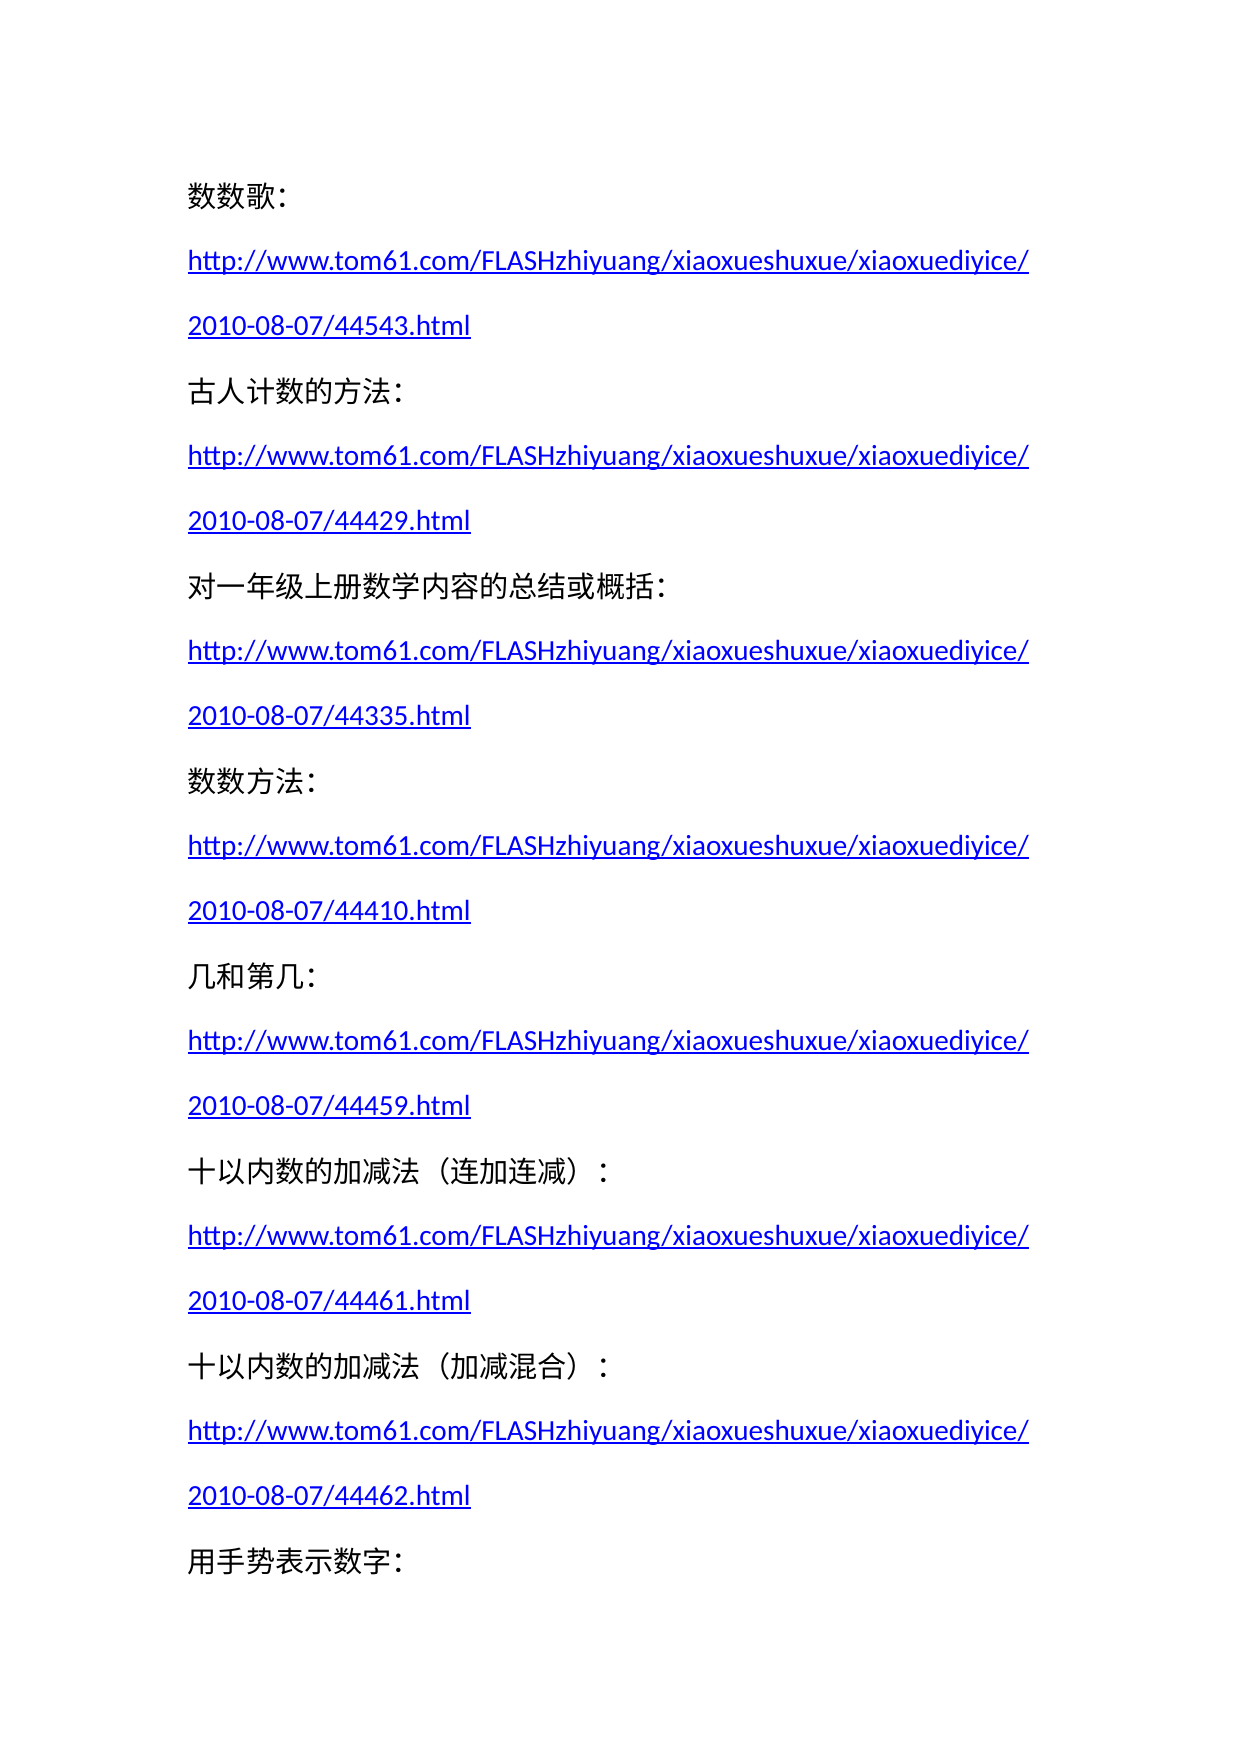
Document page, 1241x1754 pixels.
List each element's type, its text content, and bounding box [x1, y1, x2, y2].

text 几和第几： [187, 942, 1053, 1007]
text 用手势表示数字： [187, 1527, 1053, 1592]
text 数数歌： [187, 162, 1053, 227]
text 十以内数的加减法（连加连减）： [187, 1137, 1053, 1202]
text 古人计数的方法： [187, 357, 1053, 422]
text http://www.tom61.com/FLASHzhiyuang/xiaoxueshuxue/xiaoxuediyice/2010-08-07/44429.html [187, 422, 1053, 552]
text 对一年级上册数学内容的总结或概括： [187, 552, 1053, 617]
text http://www.tom61.com/FLASHzhiyuang/xiaoxueshuxue/xiaoxuediyice/2010-08-07/44543.html [187, 227, 1053, 357]
text http://www.tom61.com/FLASHzhiyuang/xiaoxueshuxue/xiaoxuediyice/2010-08-07/44461.html [187, 1202, 1053, 1332]
text 数数方法： [187, 747, 1053, 812]
text 十以内数的加减法（加减混合）： [187, 1332, 1053, 1397]
text http://www.tom61.com/FLASHzhiyuang/xiaoxueshuxue/xiaoxuediyice/2010-08-07/44462.html [187, 1397, 1053, 1527]
text http://www.tom61.com/FLASHzhiyuang/xiaoxueshuxue/xiaoxuediyice/2010-08-07/44410.html [187, 812, 1053, 942]
text http://www.tom61.com/FLASHzhiyuang/xiaoxueshuxue/xiaoxuediyice/2010-08-07/44459.html [187, 1007, 1053, 1137]
text http://www.tom61.com/FLASHzhiyuang/xiaoxueshuxue/xiaoxuediyice/2010-08-07/44335.html [187, 617, 1053, 747]
